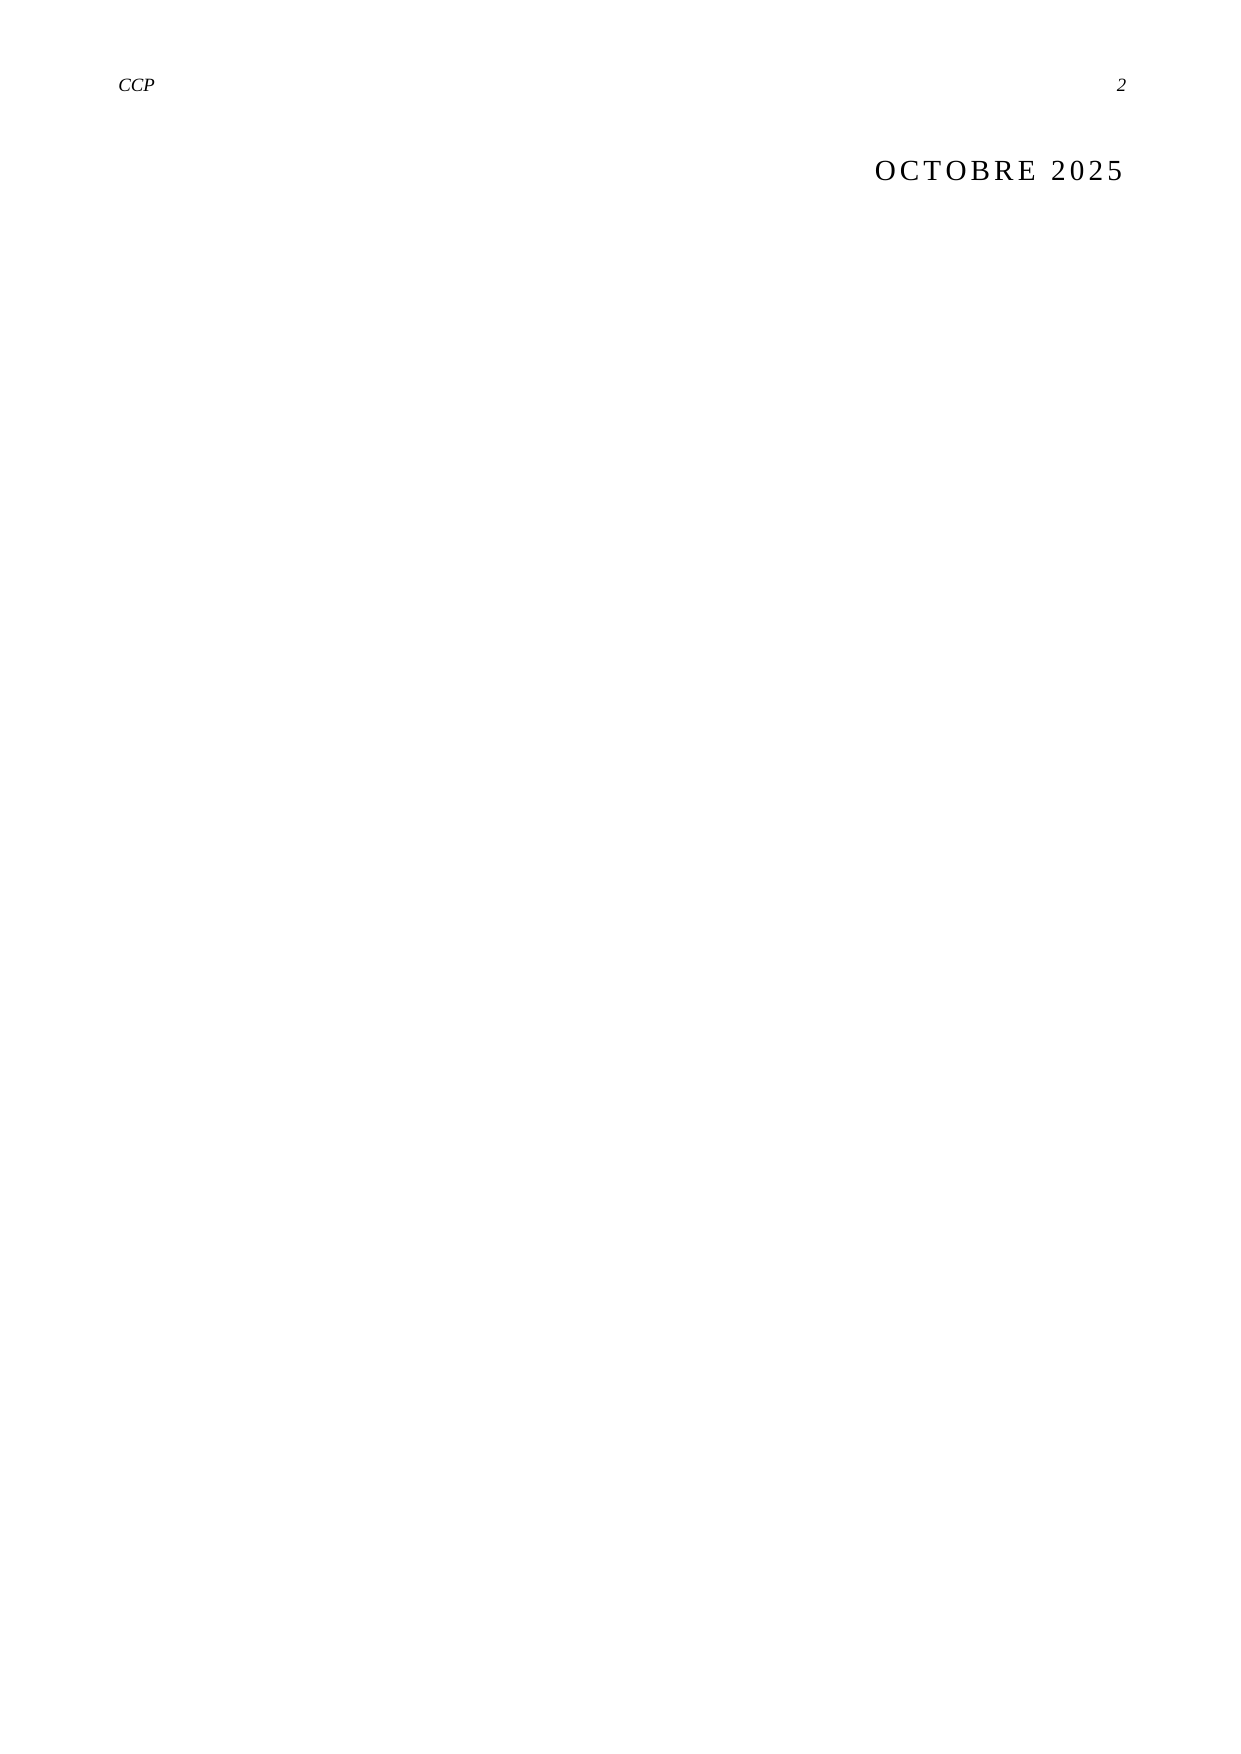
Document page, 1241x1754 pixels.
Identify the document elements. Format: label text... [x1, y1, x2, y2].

text octobre 2025 [207, 153, 1122, 186]
